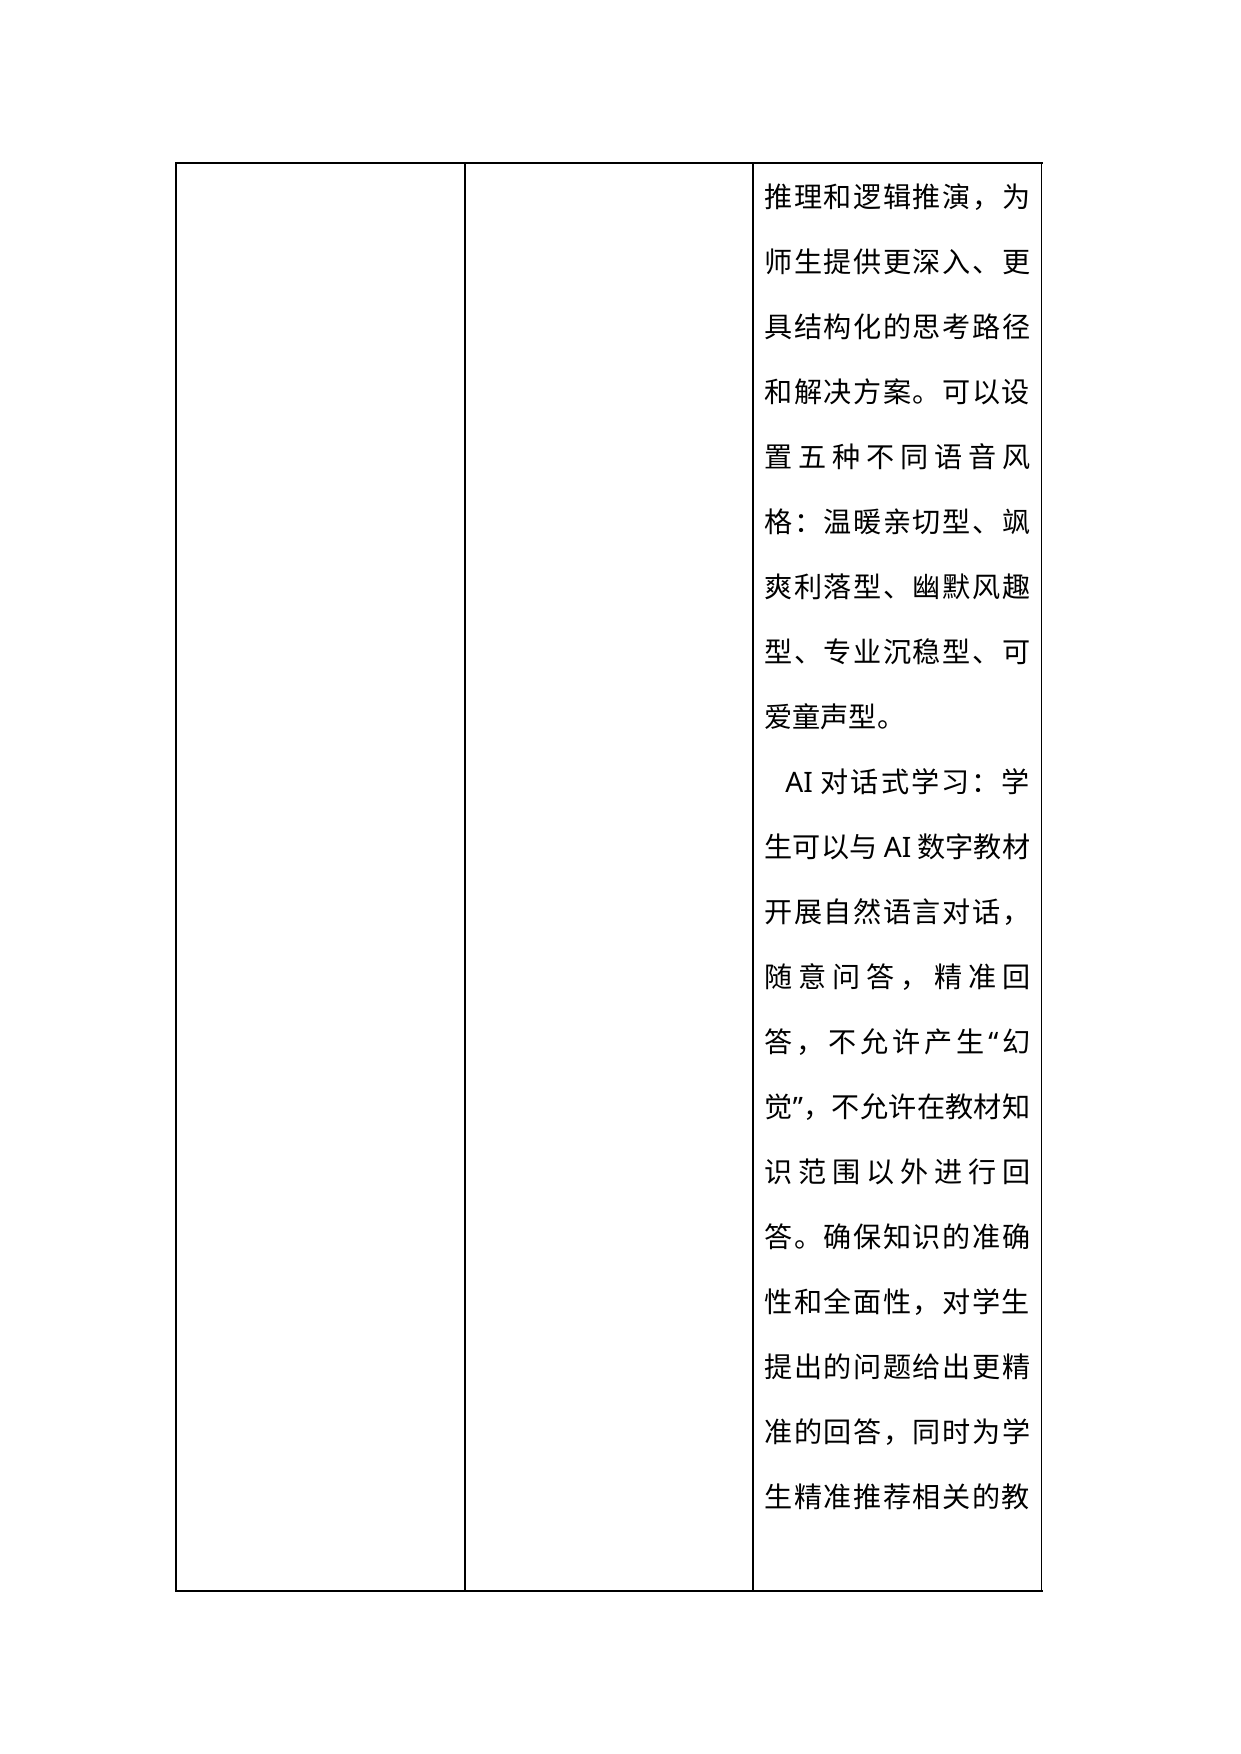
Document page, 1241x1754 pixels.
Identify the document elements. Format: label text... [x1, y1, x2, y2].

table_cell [754, 164, 1041, 1590]
table_cell [466, 164, 752, 1590]
table_cell 1 [177, 164, 464, 1590]
